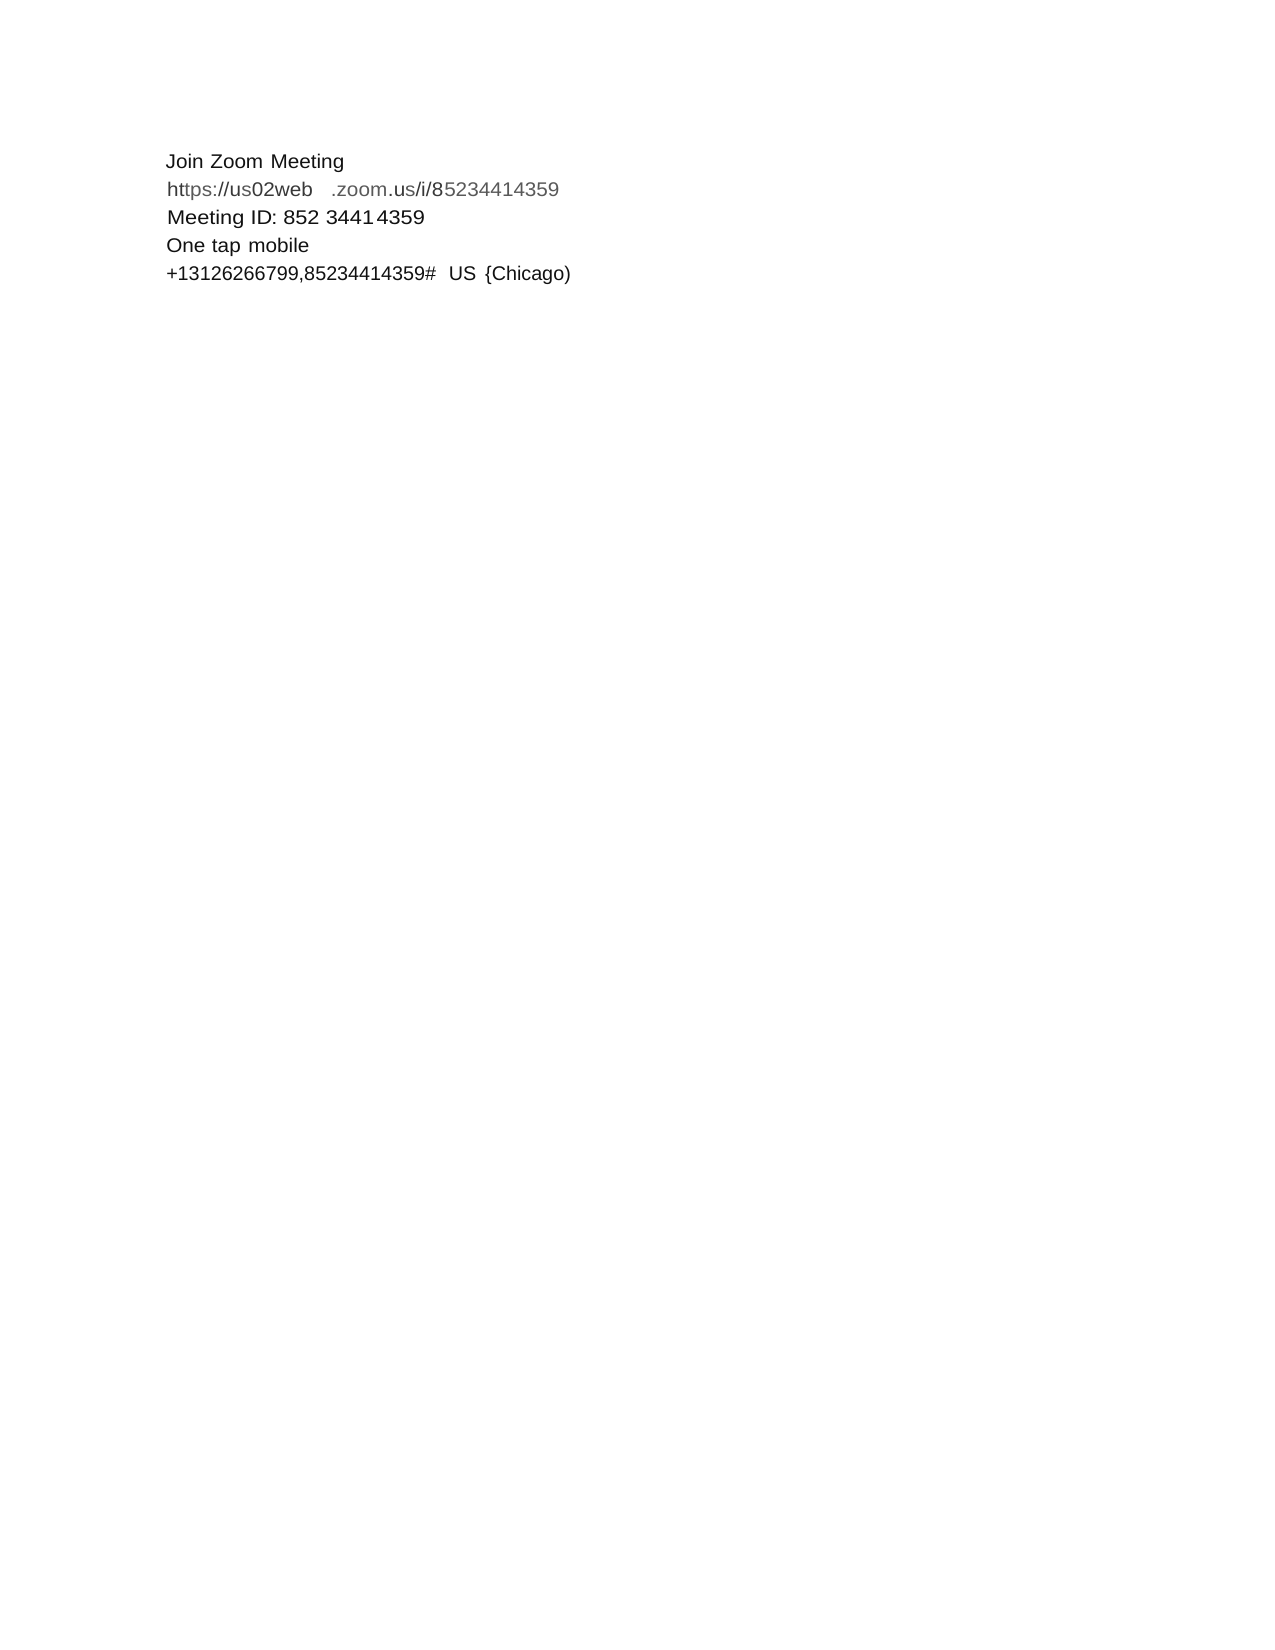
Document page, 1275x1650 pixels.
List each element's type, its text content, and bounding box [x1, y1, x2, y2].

text +13126266799,85234414359# US {Chicago) [166, 262, 1125, 285]
text One tap mobile [166, 234, 1125, 257]
text Join Zoom Meeting [165, 150, 1125, 173]
text https://us02web .zoom.us/i/85234414359 [167, 178, 1125, 201]
text Meeting ID: 852 34414359 [167, 206, 1125, 229]
